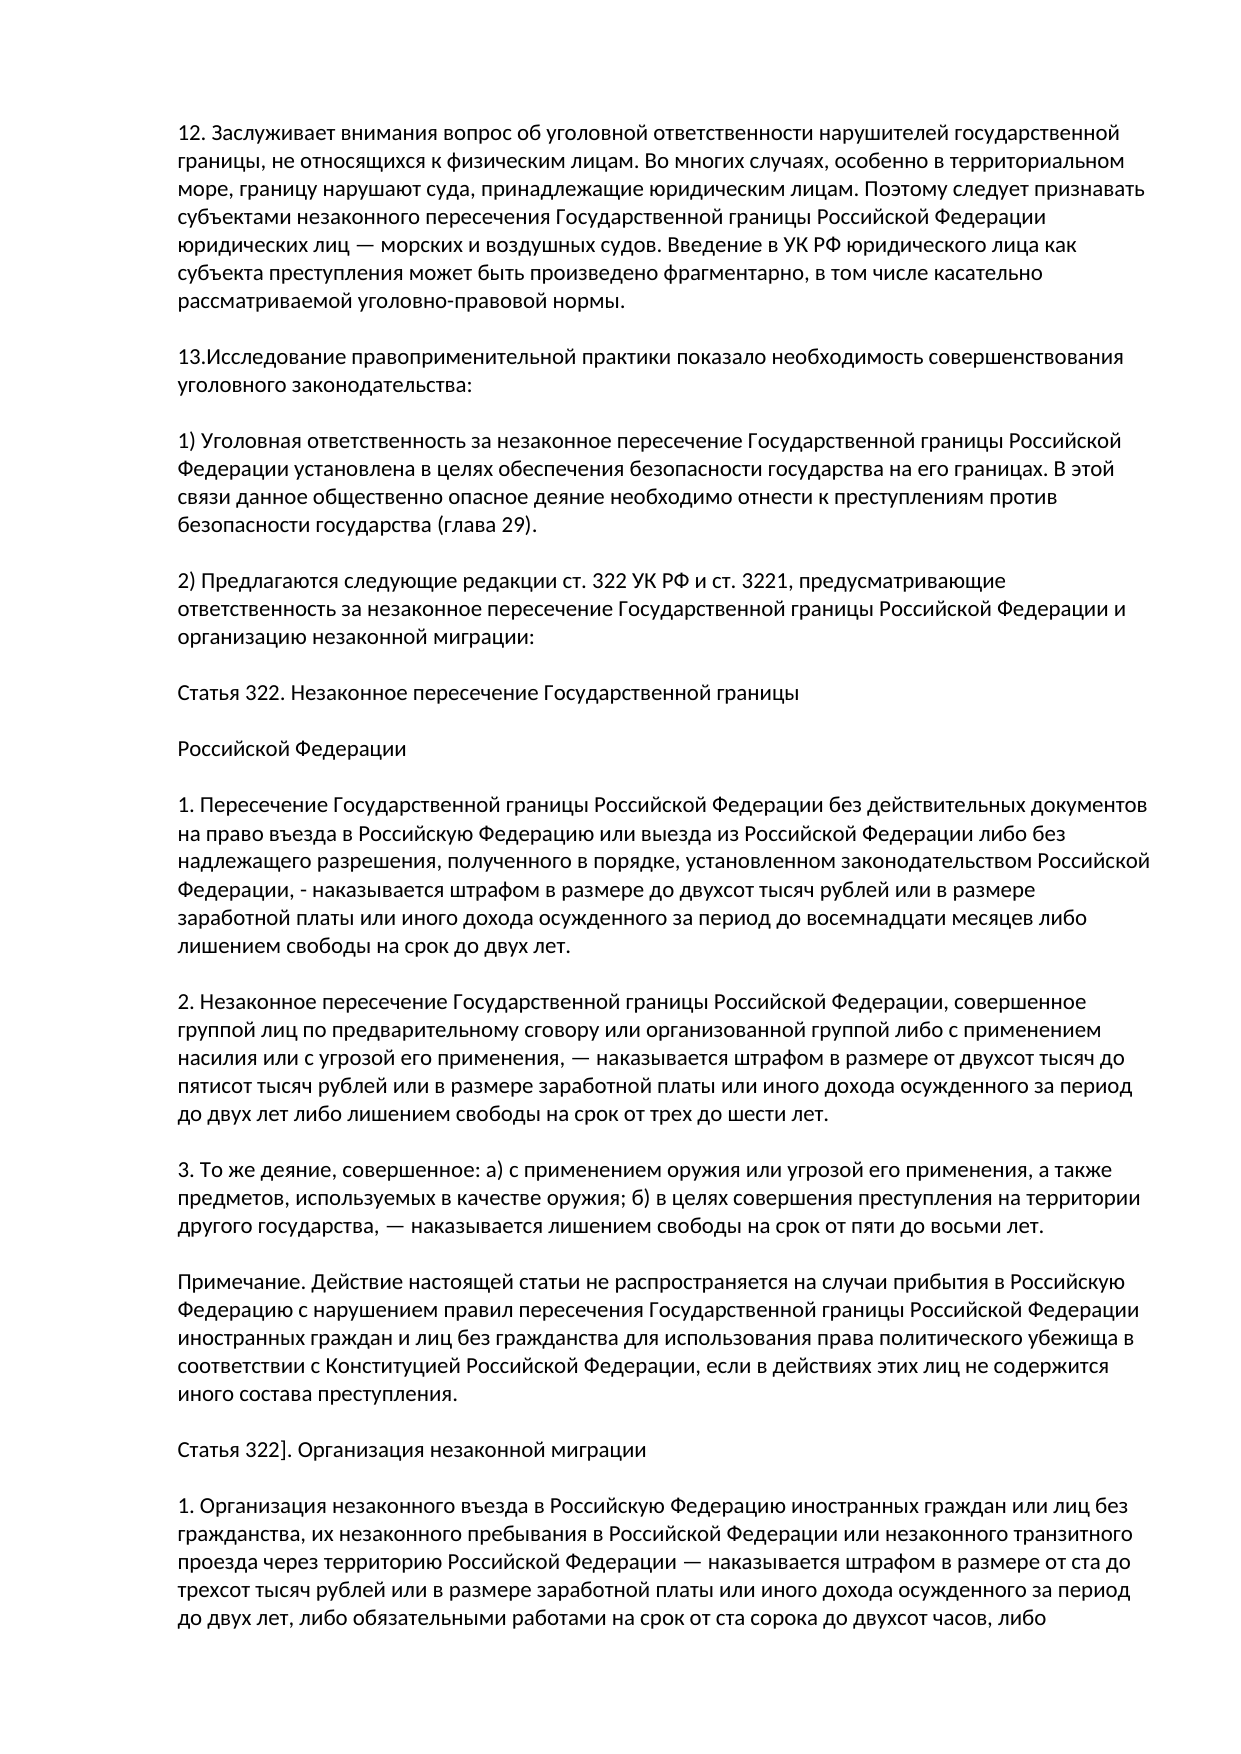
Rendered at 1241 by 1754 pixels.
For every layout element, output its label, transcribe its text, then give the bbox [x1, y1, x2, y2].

text 3. То же деяние, совершенное: а) с применением оружия или угрозой его применения, а также предметов, используемых в качестве оружия; б) в целях совершения преступления на территории другого государства, — наказывается лишением свободы на срок от пяти до восьми лет. [177, 1155, 1152, 1239]
text 2. Незаконное пересечение Государственной границы Российской Федерации, совершенное группой лиц по предварительному сговору или организованной группой либо с применением насилия или с угрозой его применения, — наказывается штрафом в размере от двухсот тысяч до пятисот тысяч рублей или в размере заработной платы или иного дохода осужденного за период до двух лет либо лишением свободы на срок от трех до шести лет. [177, 987, 1152, 1127]
text 12. Заслуживает внимания вопрос об уголовной ответственности нарушителей государственной границы, не относящихся к физическим лицам. Во многих случаях, особенно в территориальном море, границу нарушают суда, принадлежащие юридическим лицам. Поэтому следует признавать субъектами незаконного пересечения Государственной границы Российской Федерации юридических лиц — морских и воздушных судов. Введение в УК РФ юридического лица как субъекта преступления может быть произведено фрагментарно, в том числе касательно рассматриваемой уголовно-правовой нормы. [177, 118, 1152, 314]
text 13.Исследование правоприменительной практики показало необходимость совершенствования уголовного законодательства: [177, 342, 1152, 398]
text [177, 1491, 1152, 1631]
text Статья 322]. Организация незаконной миграции [177, 1435, 1152, 1463]
text Примечание. Действие настоящей статьи не распространяется на случаи прибытия в Российскую Федерацию с нарушением правил пересечения Государственной границы Российской Федерации иностранных граждан и лиц без гражданства для использования права политического убежища в соответствии с Конституцией Российской Федерации, если в действиях этих лиц не содержится иного состава преступления. [177, 1267, 1152, 1407]
text 2) Предлагаются следующие редакции ст. 322 УК РФ и ст. 3221, предусматривающие ответственность за незаконное пересечение Государственной границы Российской Федерации и организацию незаконной миграции: [177, 566, 1152, 651]
text 1) Уголовная ответственность за незаконное пересечение Государственной границы Российской Федерации установлена в целях обеспечения безопасности государства на его границах. В этой связи данное общественно опасное деяние необходимо отнести к преступлениям против безопасности государства (глава 29). [177, 426, 1152, 538]
text 1. Пересечение Государственной границы Российской Федерации без действительных документов на право въезда в Российскую Федерацию или выезда из Российской Федерации либо без надлежащего разрешения, полученного в порядке, установленном законодательством Российской Федерации, - наказывается штрафом в размере до двухсот тысяч рублей или в размере заработной платы или иного дохода осужденного за период до восемнадцати месяцев либо лишением свободы на срок до двух лет. [177, 791, 1152, 959]
text Российской Федерации [177, 734, 1152, 763]
text Статья 322. Незаконное пересечение Государственной границы [177, 678, 1152, 707]
